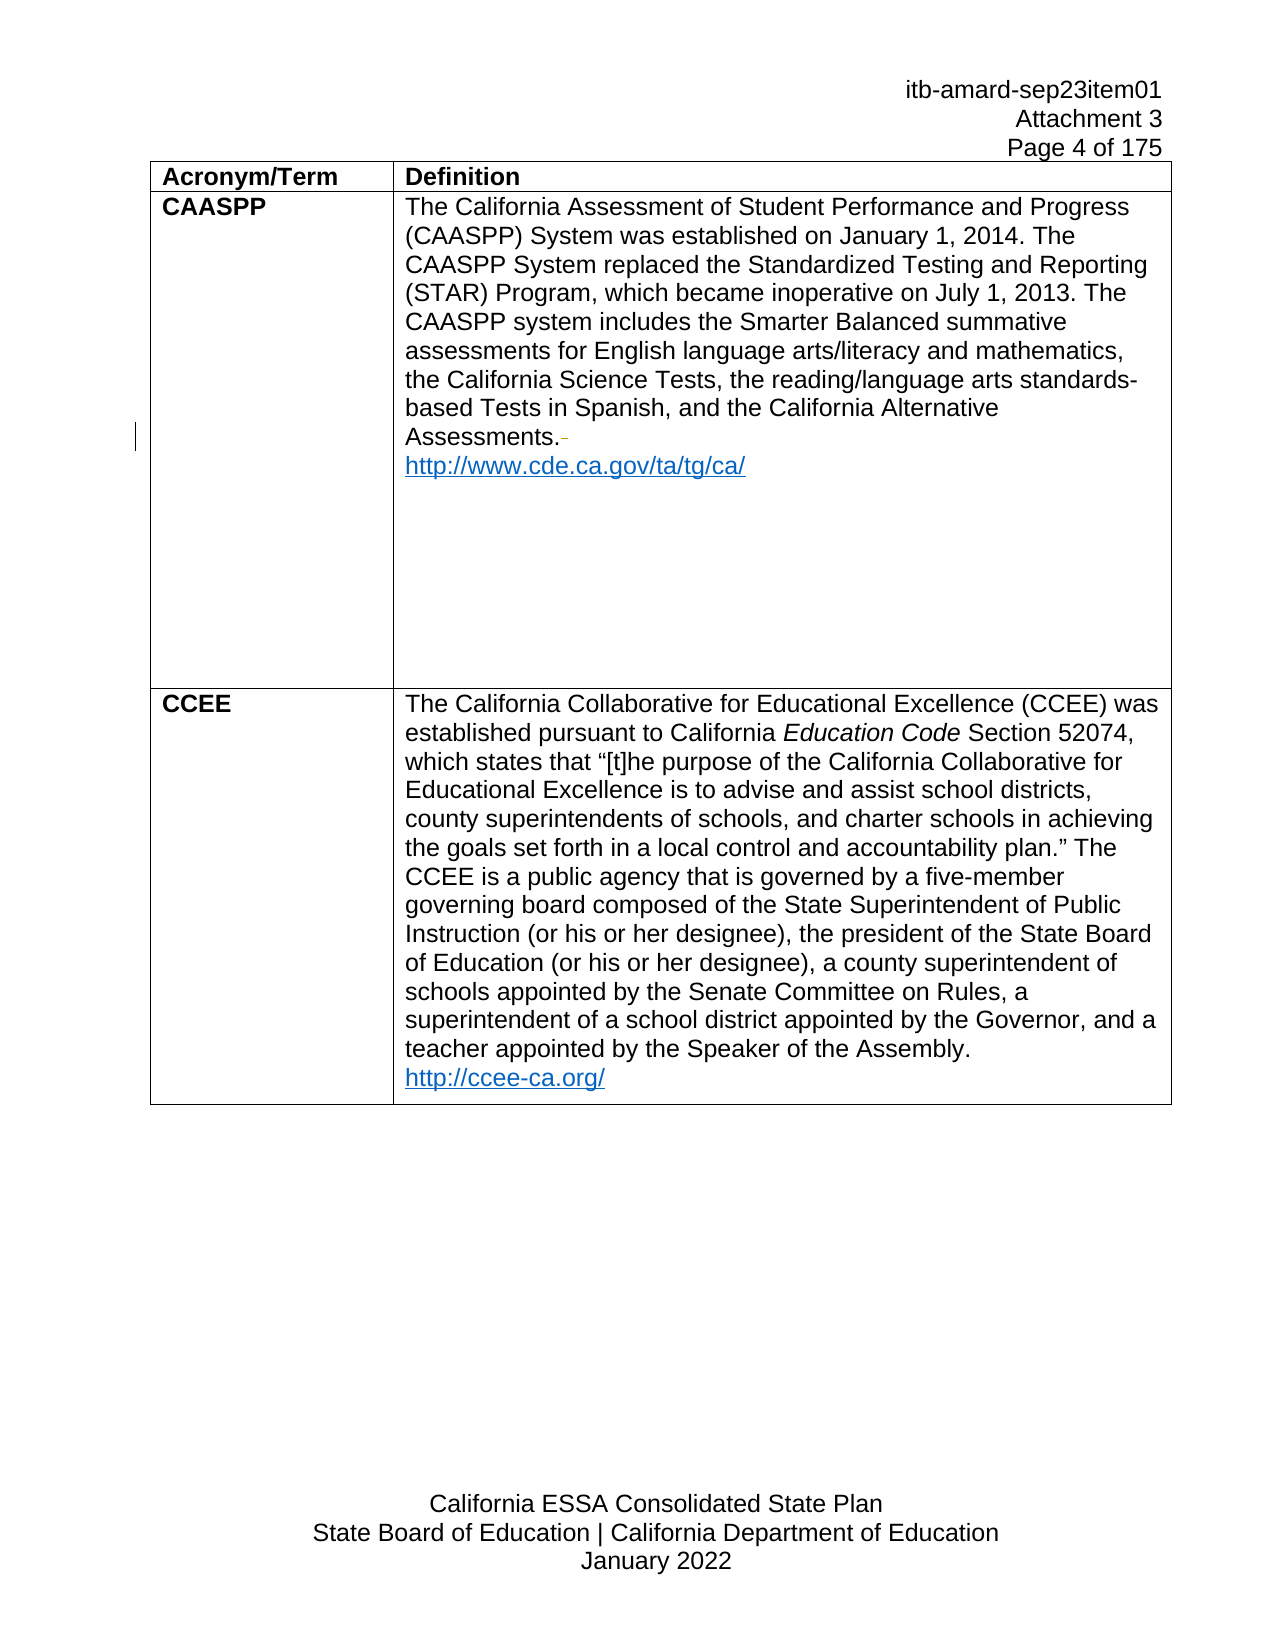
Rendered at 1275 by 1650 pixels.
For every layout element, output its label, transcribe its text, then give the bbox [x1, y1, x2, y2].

table_header Acronym/Term [151, 162, 393, 191]
table_cell The California Collaborative for Educational Excellence (CCEE) was established pursuant to California Education Code Section 52074, which states that “[t]he purpose of the California Collaborative for Educational Excellence is to advise and assist school districts, county superintendents of schools, and charter schools in achieving the goals set forth in a local control and accountability plan.” The CCEE is a public agency that is governed by a five-member governing board composed of the State Superintendent of Public Instruction (or his or her designee), the president of the State Board of Education (or his or her designee), a county superintendent of schools appointed by the Senate Committee on Rules, a superintendent of a school district appointed by the Governor, and a teacher appointed by the Speaker of the Assembly. http://ccee-ca.org/ [394, 689, 1171, 1104]
table_cell CCEE [151, 689, 393, 1104]
table_cell CAASPP [151, 192, 393, 688]
table_cell The California Assessment of Student Performance and Progress (CAASPP) System was established on January 1, 2014. The CAASPP System replaced the Standardized Testing and Reporting (STAR) Program, which became inoperative on July 1, 2013. The CAASPP system includes the Smarter Balanced summative assessments for English language arts/literacy and mathematics, the California Science Tests, the reading/language arts standards-based Tests in Spanish, and the California Alternative Assessments. http://www.cde.ca.gov/ta/tg/ca/ [394, 192, 1171, 688]
table_header Definition [394, 162, 1171, 191]
